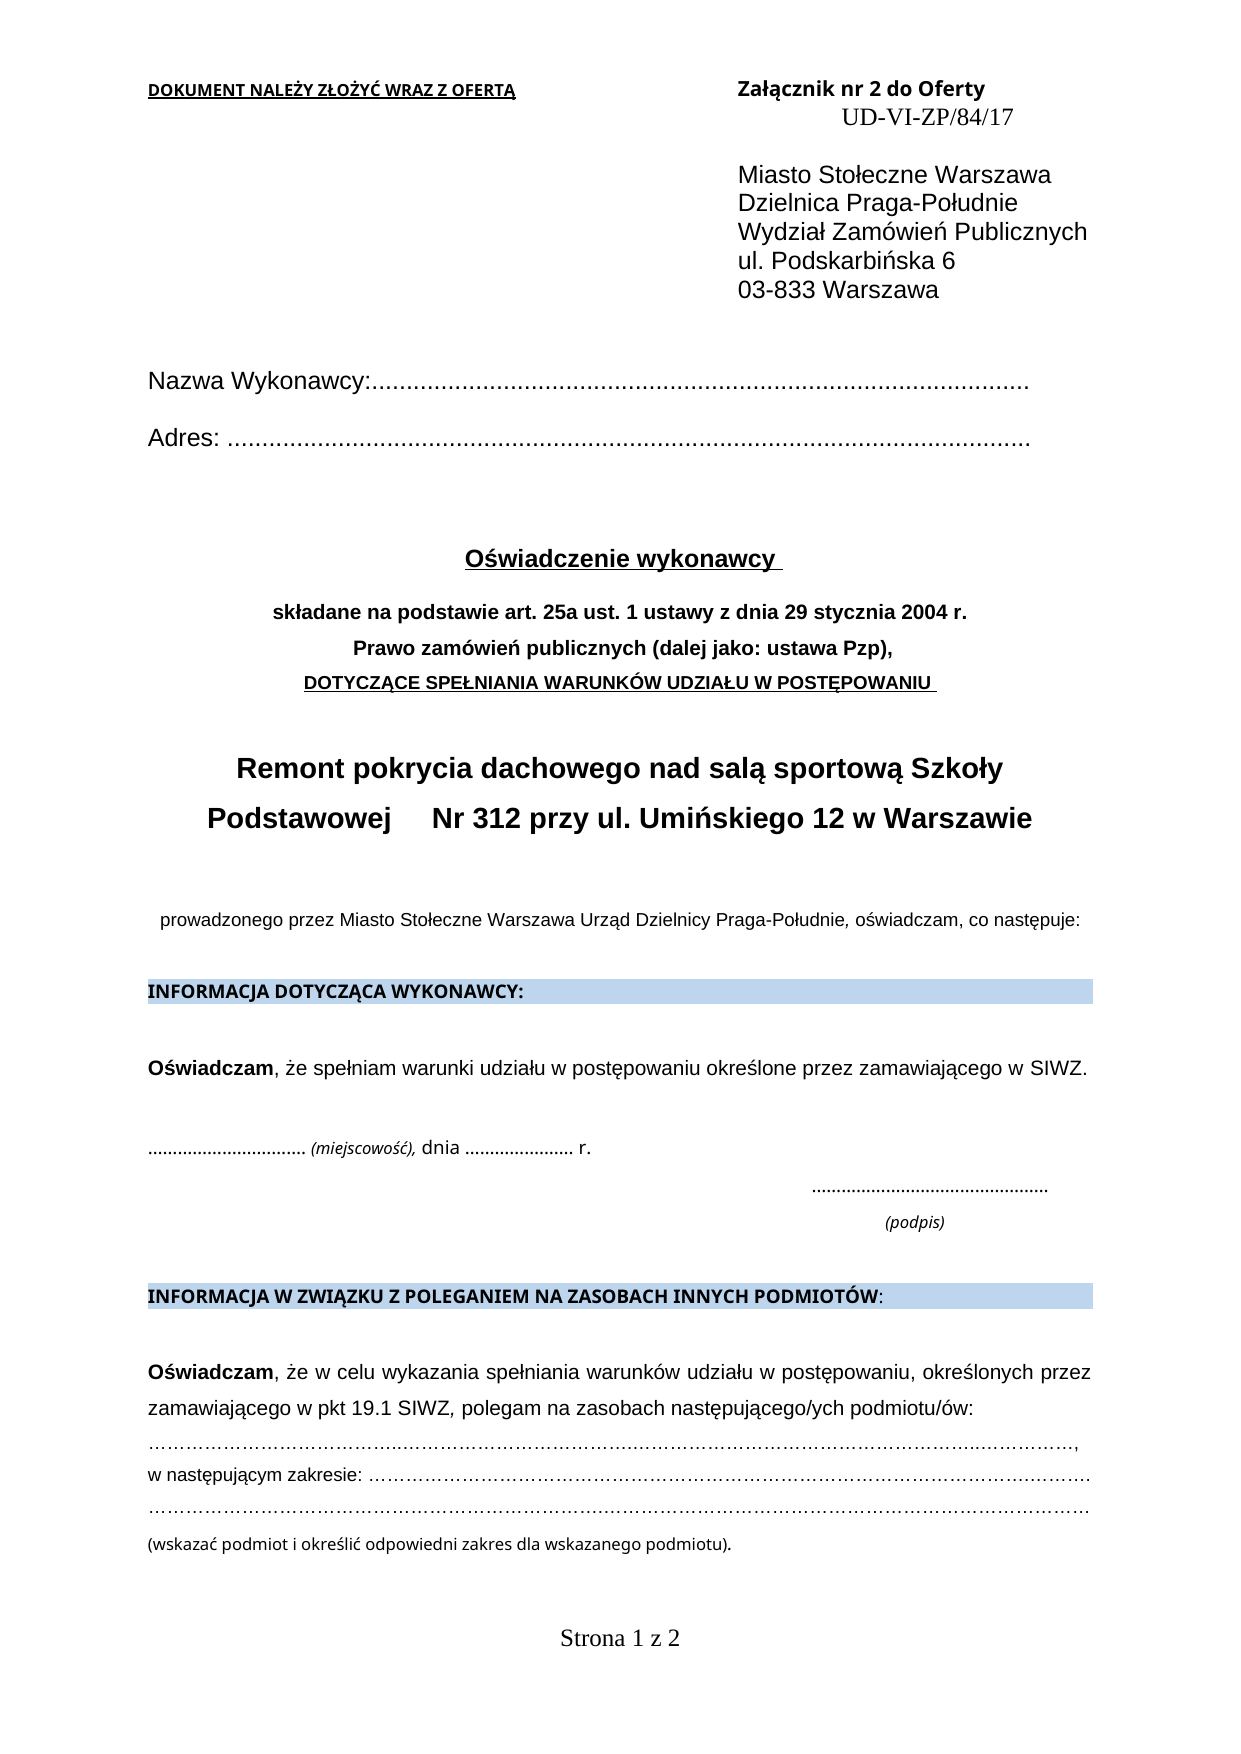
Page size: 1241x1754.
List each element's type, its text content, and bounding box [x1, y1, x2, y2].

text Dzielnica Praga-Południe [148, 188, 1093, 217]
text INFORMACJA DOTYCZĄCA WYKONAWCY: [148, 979, 1093, 1004]
text Wydział Zamówień Publicznych [148, 217, 1093, 246]
text Oświadczam, że spełniam warunki udziału w postępowaniu określone przez zamawiającego w SIWZ. [148, 1055, 1093, 1079]
text Oświadczenie wykonawcy [148, 544, 1093, 573]
text ………………………………………… [148, 1173, 1093, 1198]
text ul. Podskarbińska 6 [148, 246, 1093, 275]
text Prawo zamówień publicznych (dalej jako: ustawa Pzp), [148, 636, 1093, 660]
text INFORMACJA W ZWIĄZKU Z POLEGANIEM NA ZASOBACH INNYCH PODMIOTÓW: [148, 1283, 1093, 1309]
text (podpis) [811, 1211, 1093, 1233]
text …………………………………..……………………………….………………………………………………..……………, w następującym zakresie: …………………………………………………………………………………………….………. [148, 1431, 1093, 1485]
text składane na podstawie art. 25a ust. 1 ustawy z dnia 29 stycznia 2004 r. [148, 600, 1093, 624]
text Nazwa Wykonawcy:............................................................................................... [148, 366, 1093, 394]
text Remont pokrycia dachowego nad salą sportową Szkoły Podstawowej Nr 312 przy ul. Umińskiego 12 w Warszawie [148, 751, 1093, 835]
text DOTYCZĄCE SPEŁNIANIA WARUNKÓW UDZIAŁU W POSTĘPOWANIU [148, 672, 1093, 736]
text …………………….……. (miejscowość), dnia …………………. r. [148, 1134, 1093, 1160]
text Oświadczam, że w celu wykazania spełniania warunków udziału w postępowaniu, określonych przez zamawiającego w pkt 19.1 SIWZ, polegam na zasobach następującego/ych podmiotu/ów: [148, 1359, 1093, 1419]
text Miasto Stołeczne Warszawa [664, 160, 1093, 188]
text Adres: .................................................................................................................... [148, 423, 1093, 452]
text 03-833 Warszawa [148, 275, 1093, 303]
text prowadzonego przez Miasto Stołeczne Warszawa Urząd Dzielnicy Praga-Południe, oświadczam, co następuje: [148, 909, 1093, 930]
text ……………………………………………………………….…………………………………………………………………… (wskazać podmiot i określić odpowiedni zakres dla wskazanego podmiotu). [148, 1496, 1093, 1556]
